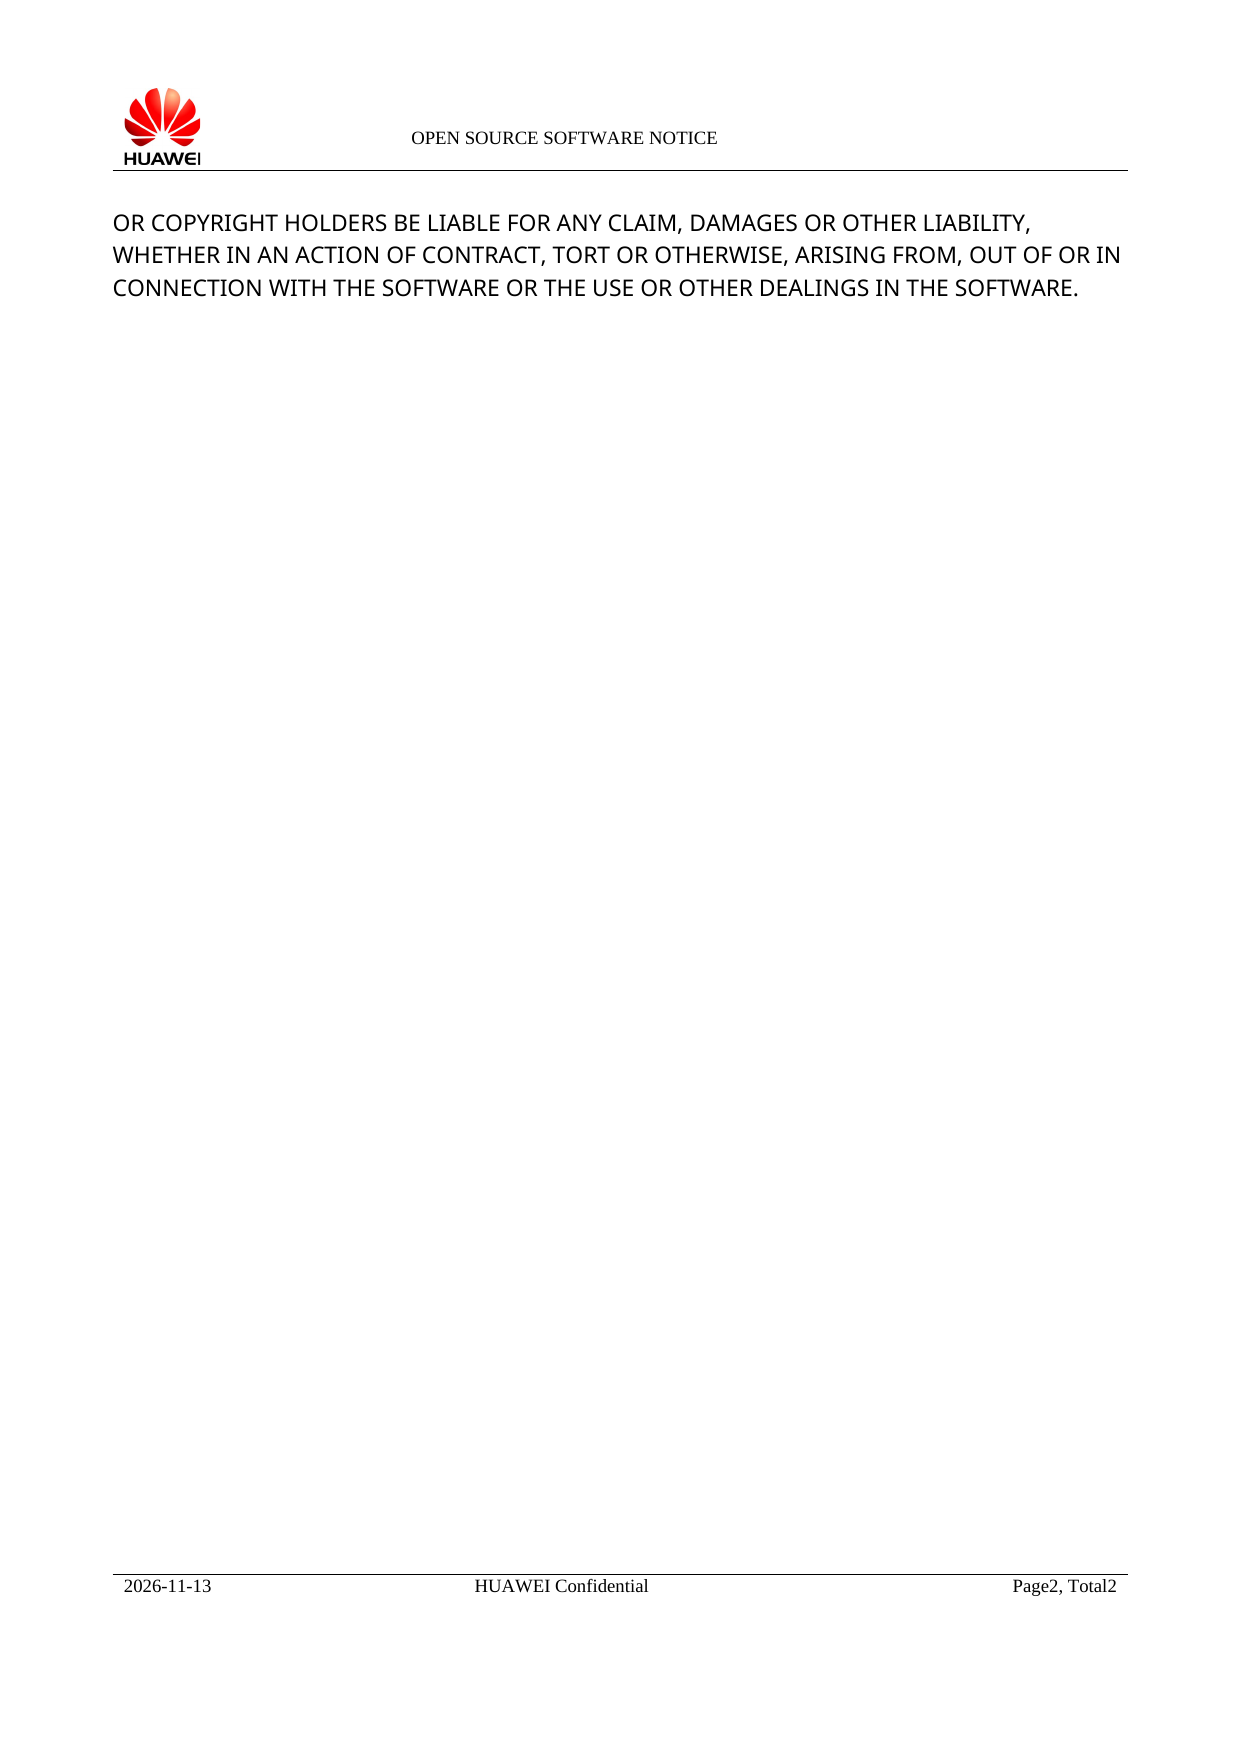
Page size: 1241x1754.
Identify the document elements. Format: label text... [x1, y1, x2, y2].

picture [124, 88, 201, 165]
